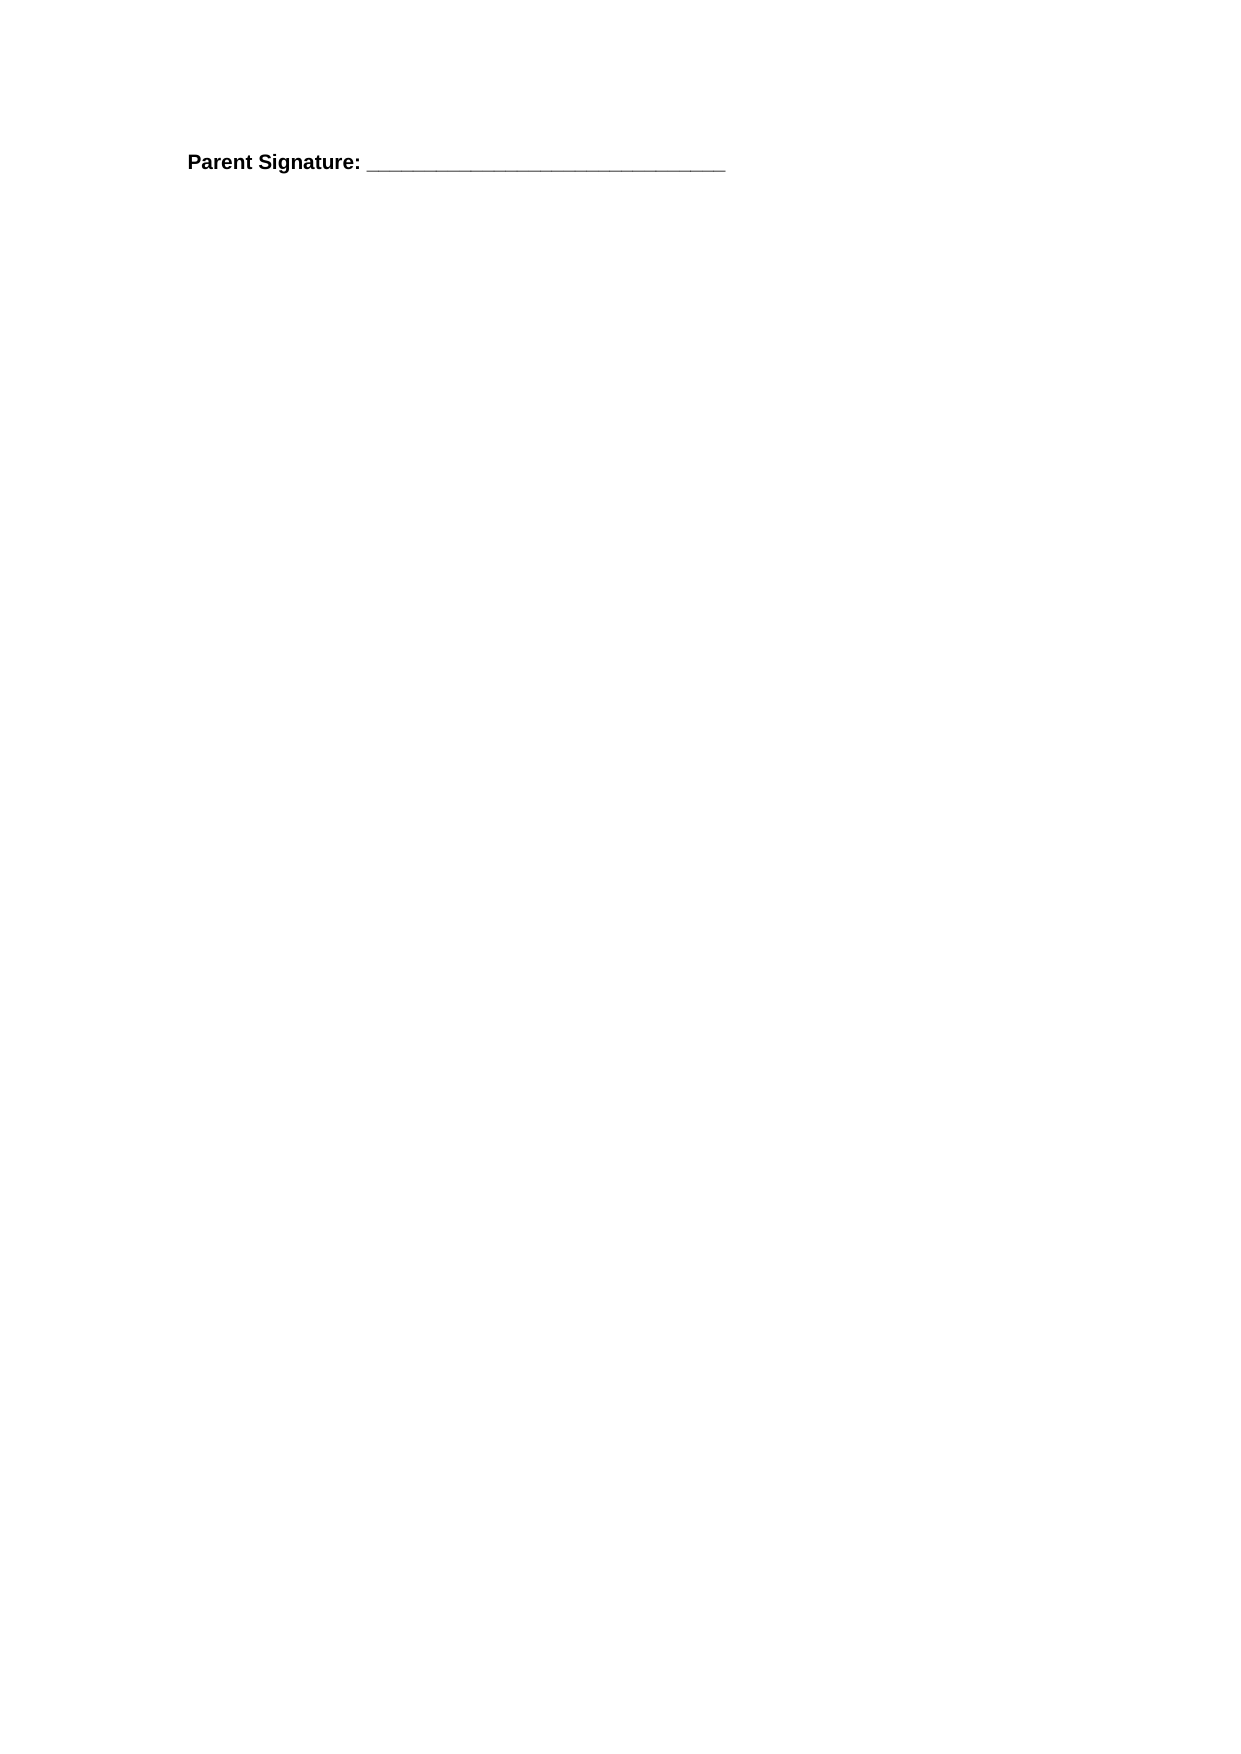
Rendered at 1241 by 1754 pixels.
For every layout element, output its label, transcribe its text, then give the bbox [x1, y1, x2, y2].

text Parent Signature: _______________________________ [187, 150, 1053, 174]
